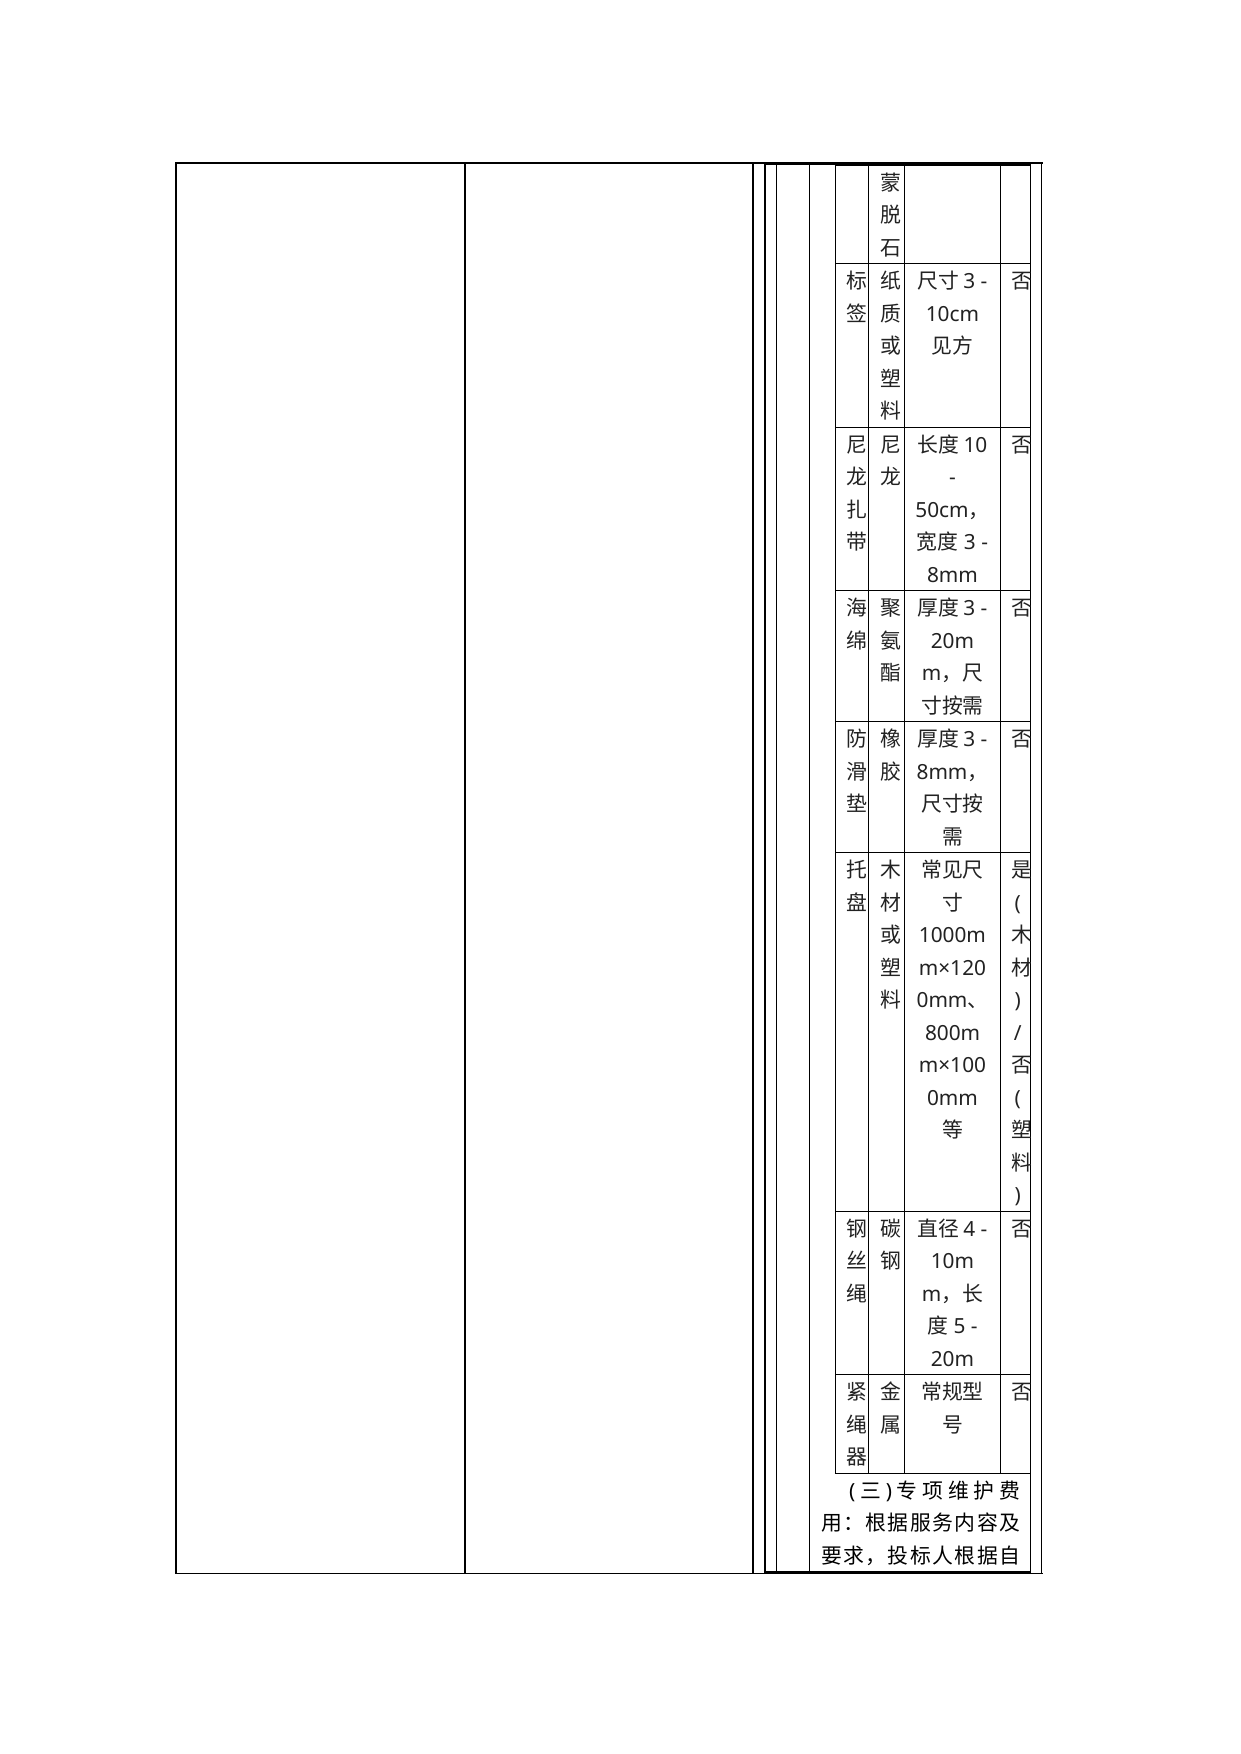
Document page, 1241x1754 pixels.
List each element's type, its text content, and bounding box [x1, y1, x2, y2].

table_cell [766, 165, 776, 1571]
table_cell [466, 164, 752, 1572]
table_cell [777, 165, 809, 1571]
table_cell [810, 165, 1030, 1571]
table_cell 1 [177, 164, 464, 1572]
table_cell [1031, 164, 1041, 1572]
table_cell [754, 164, 764, 1572]
